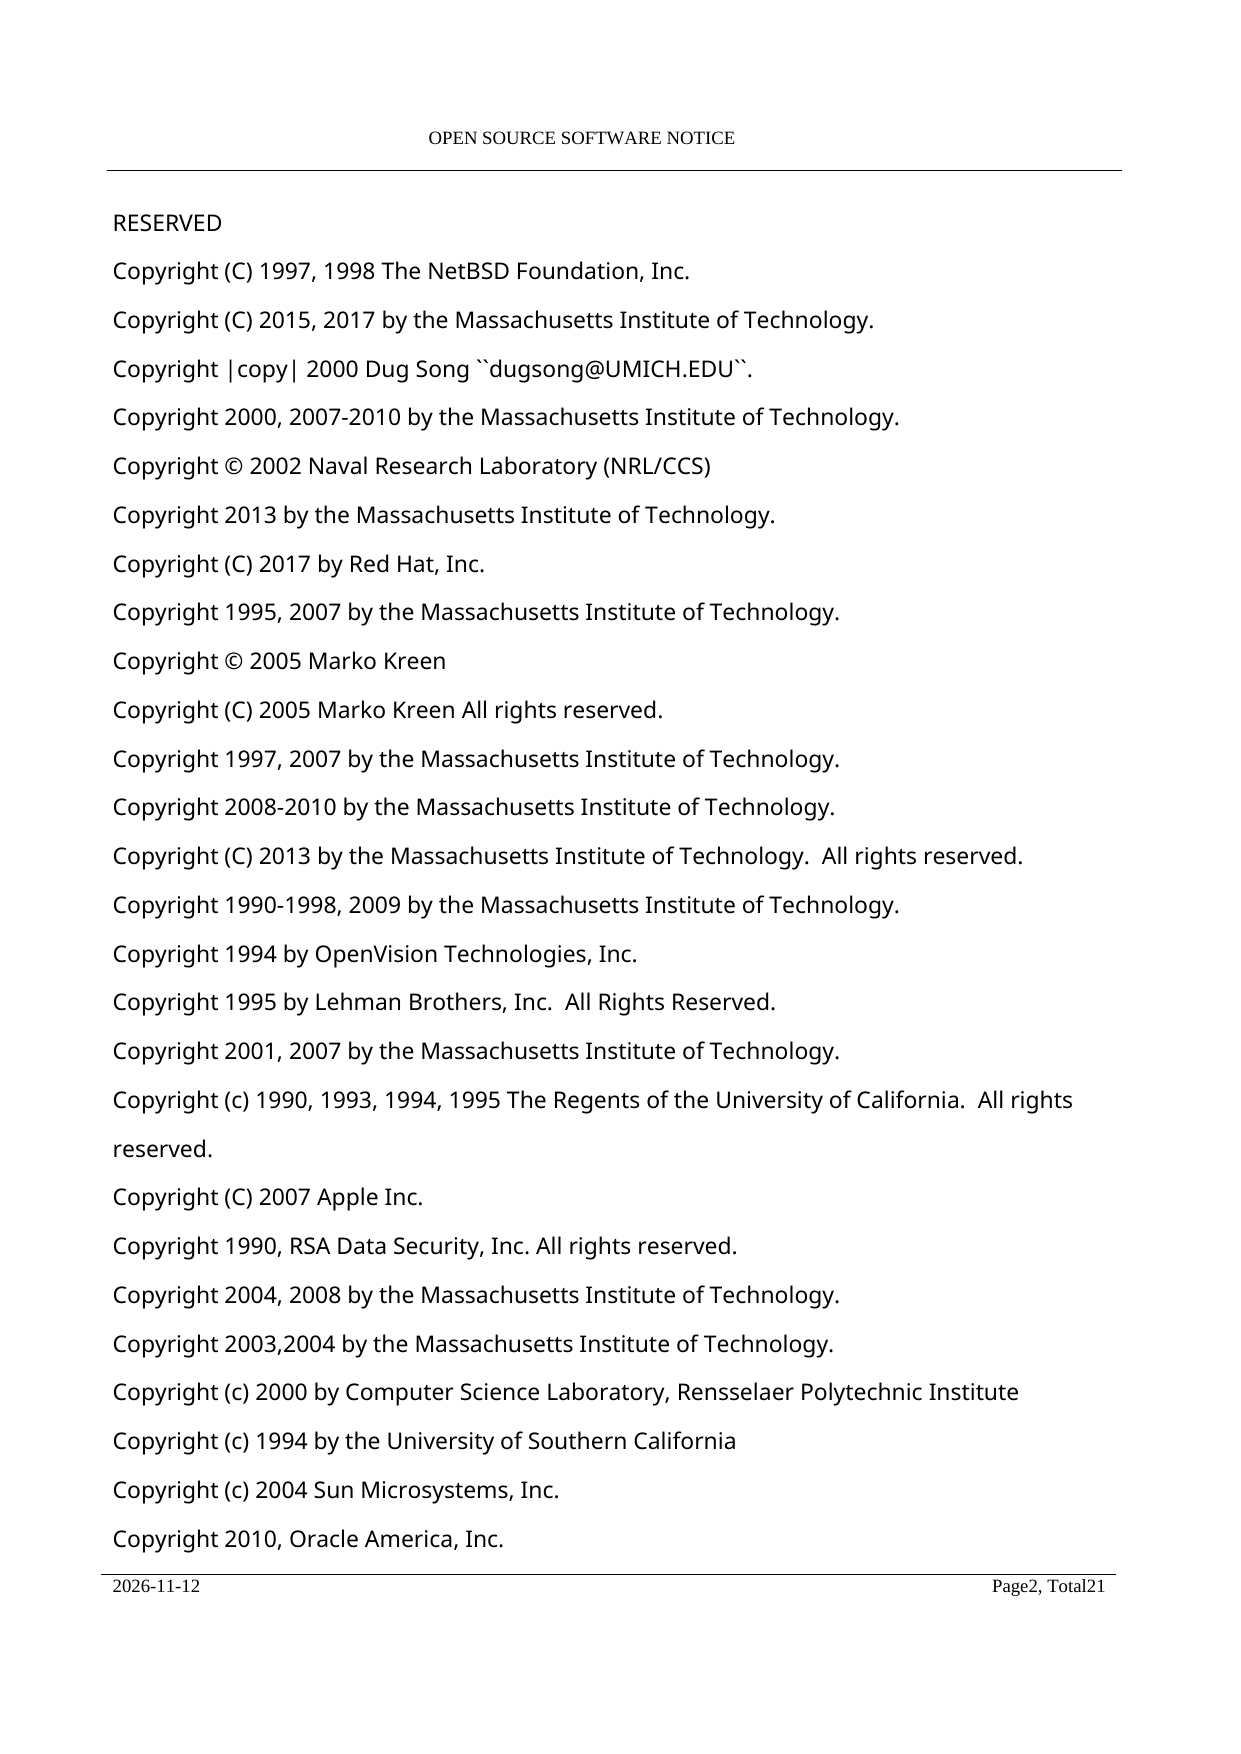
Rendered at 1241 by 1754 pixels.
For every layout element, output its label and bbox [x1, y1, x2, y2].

text [112, 206, 1128, 239]
text [112, 254, 1128, 1554]
